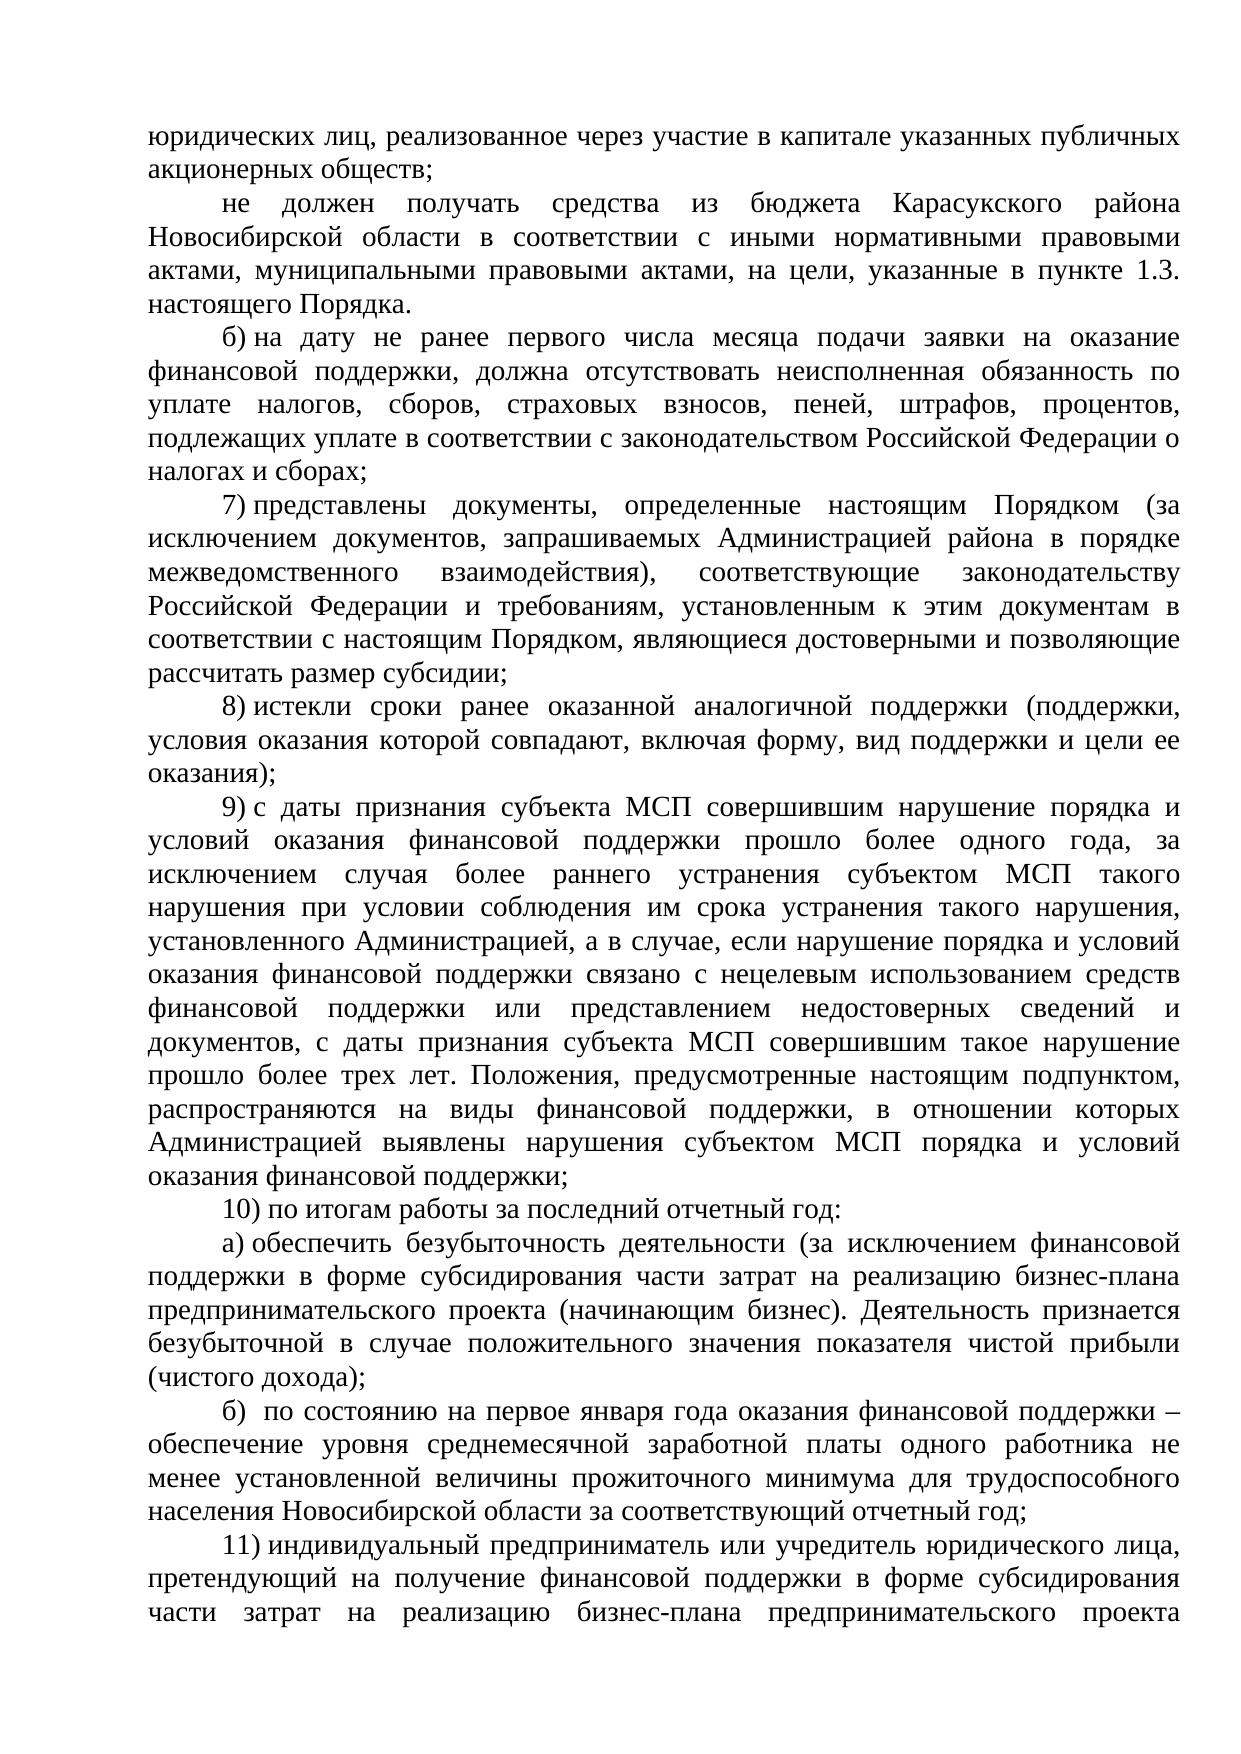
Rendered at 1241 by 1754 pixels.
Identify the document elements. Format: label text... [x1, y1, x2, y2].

text не должен получать средства из бюджета Карасукского района Новосибирской области в соответствии с иными нормативными правовыми актами, муниципальными правовыми актами, на цели, указанные в пункте 1.3. настоящего Порядка. [148, 185, 1181, 319]
text 10) по итогам работы за последний отчетный год: [148, 1191, 1181, 1225]
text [148, 1527, 1181, 1627]
text 7) представлены документы, определенные настоящим Порядком (за исключением документов, запрашиваемых Администрацией района в порядке межведомственного взаимодействия), соответствующие законодательству Российской Федерации и требованиям, установленным к этим документам в соответствии с настоящим Порядком, являющиеся достоверными и позволяющие рассчитать размер субсидии; [148, 487, 1181, 688]
text б) по состоянию на первое января года оказания финансовой поддержки – обеспечение уровня среднемесячной заработной платы одного работника не менее установленной величины прожиточного минимума для трудоспособного населения Новосибирской области за соответствующий отчетный год; [148, 1393, 1181, 1527]
text б) на дату не ранее первого числа месяца подачи заявки на оказание финансовой поддержки, должна отсутствовать неисполненная обязанность по уплате налогов, сборов, страховых взносов, пеней, штрафов, процентов, подлежащих уплате в соответствии с законодательством Российской Федерации о налогах и сборах; [148, 319, 1181, 487]
text 9) с даты признания субъекта МСП совершившим нарушение порядка и условий оказания финансовой поддержки прошло более одного года, за исключением случая более раннего устранения субъектом МСП такого нарушения при условии соблюдения им срока устранения такого нарушения, установленного Администрацией, а в случае, если нарушение порядка и условий оказания финансовой поддержки связано с нецелевым использованием средств финансовой поддержки или представлением недостоверных сведений и документов, с даты признания субъекта МСП совершившим такое нарушение прошло более трех лет. Положения, предусмотренные настоящим подпунктом, распространяются на виды финансовой поддержки, в отношении которых Администрацией выявлены нарушения субъектом МСП порядка и условий оказания финансовой поддержки; [148, 789, 1181, 1191]
text 8) истекли сроки ранее оказанной аналогичной поддержки (поддержки, условия оказания которой совпадают, включая форму, вид поддержки и цели ее оказания); [148, 688, 1181, 789]
text а) обеспечить безубыточность деятельности (за исключением финансовой поддержки в форме субсидирования части затрат на реализацию бизнес-плана предпринимательского проекта (начинающим бизнес). Деятельность признается безубыточной в случае положительного значения показателя чистой прибыли (чистого дохода); [148, 1225, 1181, 1393]
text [148, 118, 1181, 185]
